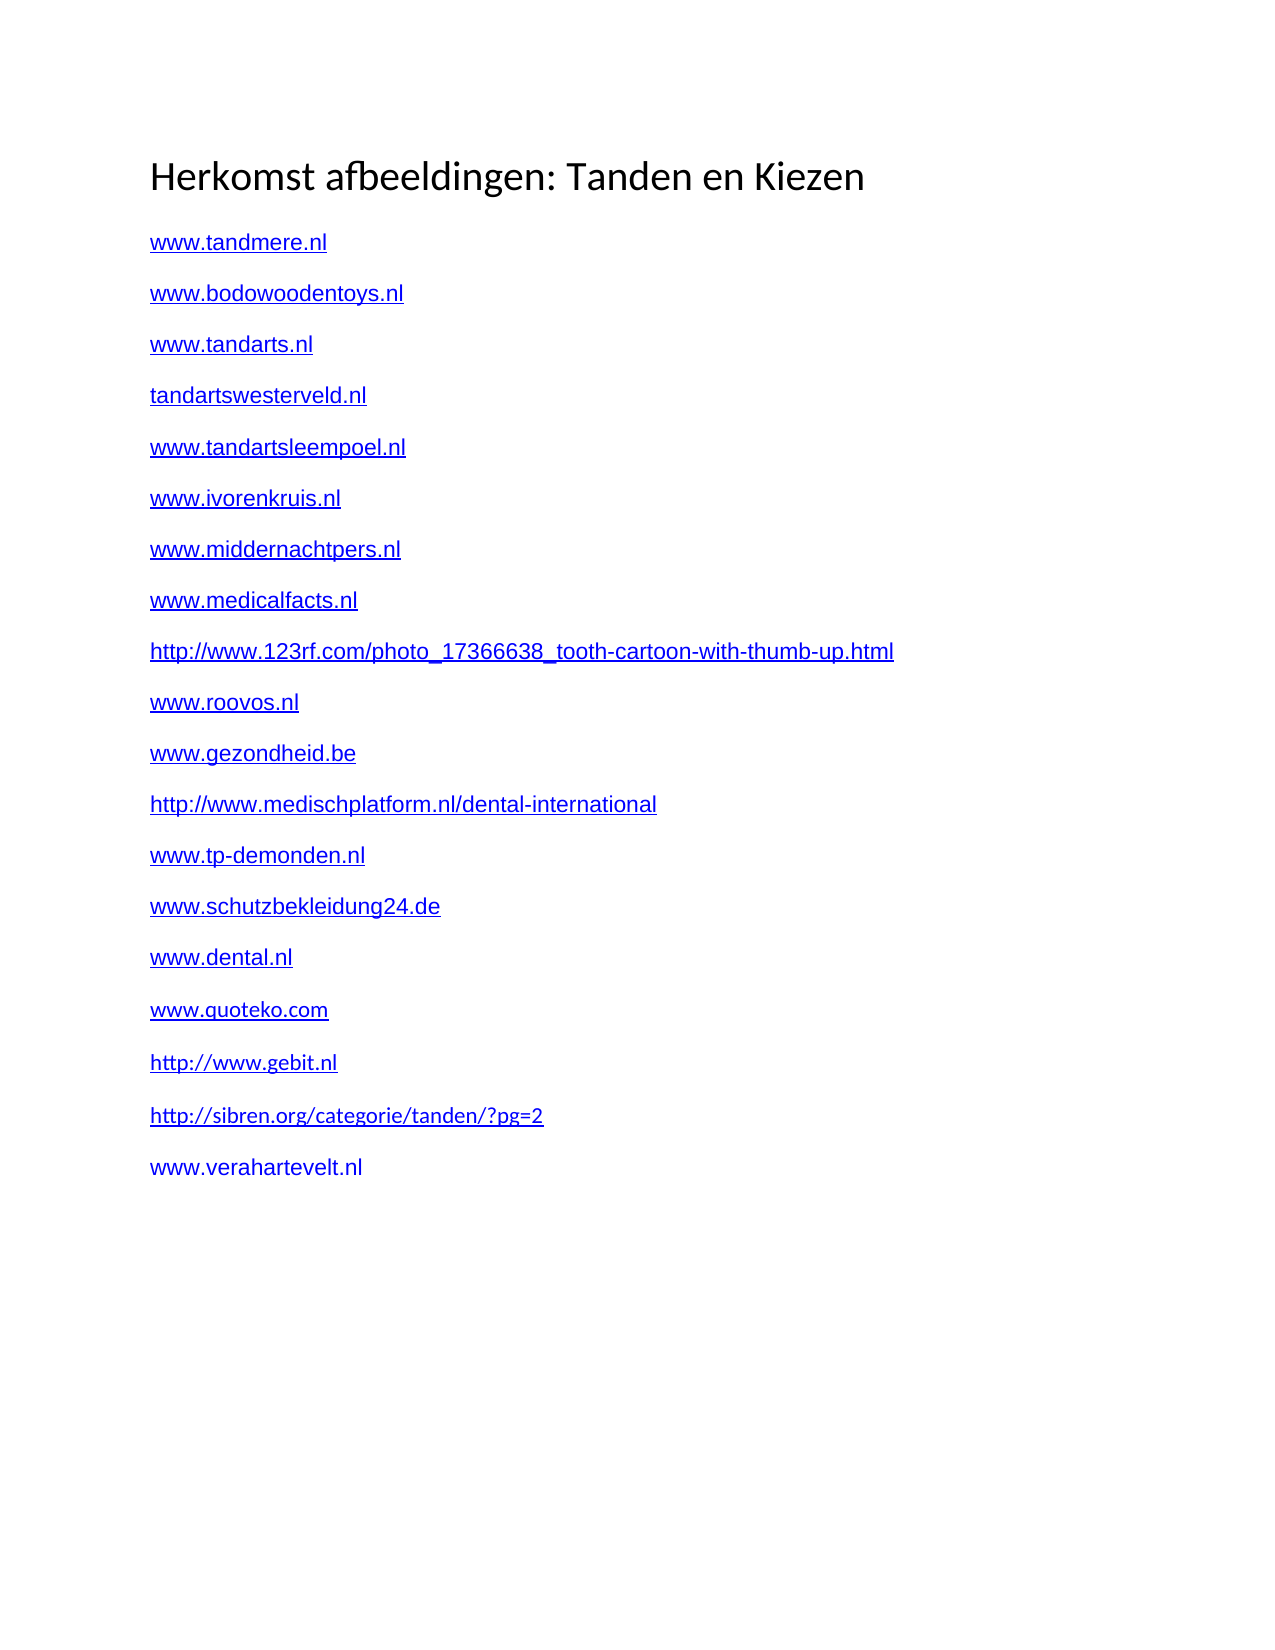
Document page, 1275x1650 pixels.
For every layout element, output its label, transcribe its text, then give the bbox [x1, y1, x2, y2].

text http://sibren.org/categorie/tanden/?pg=2 [150, 1101, 1125, 1129]
text www.tandarts.nl [150, 331, 1125, 358]
text www.verahartevelt.nl [150, 1154, 1125, 1180]
text www.tandmere.nl [150, 229, 1125, 256]
text www.tp-demonden.nl [150, 842, 1125, 868]
text www.ivorenkruis.nl [150, 484, 1125, 511]
text www.bodowoodentoys.nl [150, 280, 1125, 307]
text http://www.gebit.nl [150, 1048, 1125, 1076]
text www.schutzbekleidung24.de [150, 893, 1125, 919]
text tandartswesterveld.nl [150, 382, 1125, 409]
text Herkomst afbeeldingen: Tanden en Kiezen [150, 150, 1125, 201]
text www.middernachtpers.nl [150, 536, 1125, 562]
text http://www.123rf.com/photo_17366638_tooth-cartoon-with-thumb-up.html [150, 638, 1125, 664]
text www.dental.nl [150, 944, 1125, 970]
text www.tandartsleempoel.nl [150, 433, 1125, 460]
text www.quoteko.com [150, 995, 1125, 1023]
text www.gezondheid.be [150, 740, 1125, 766]
text www.roovos.nl [150, 689, 1125, 715]
text www.medicalfacts.nl [150, 587, 1125, 613]
text http://www.medischplatform.nl/dental-international [150, 791, 1125, 817]
